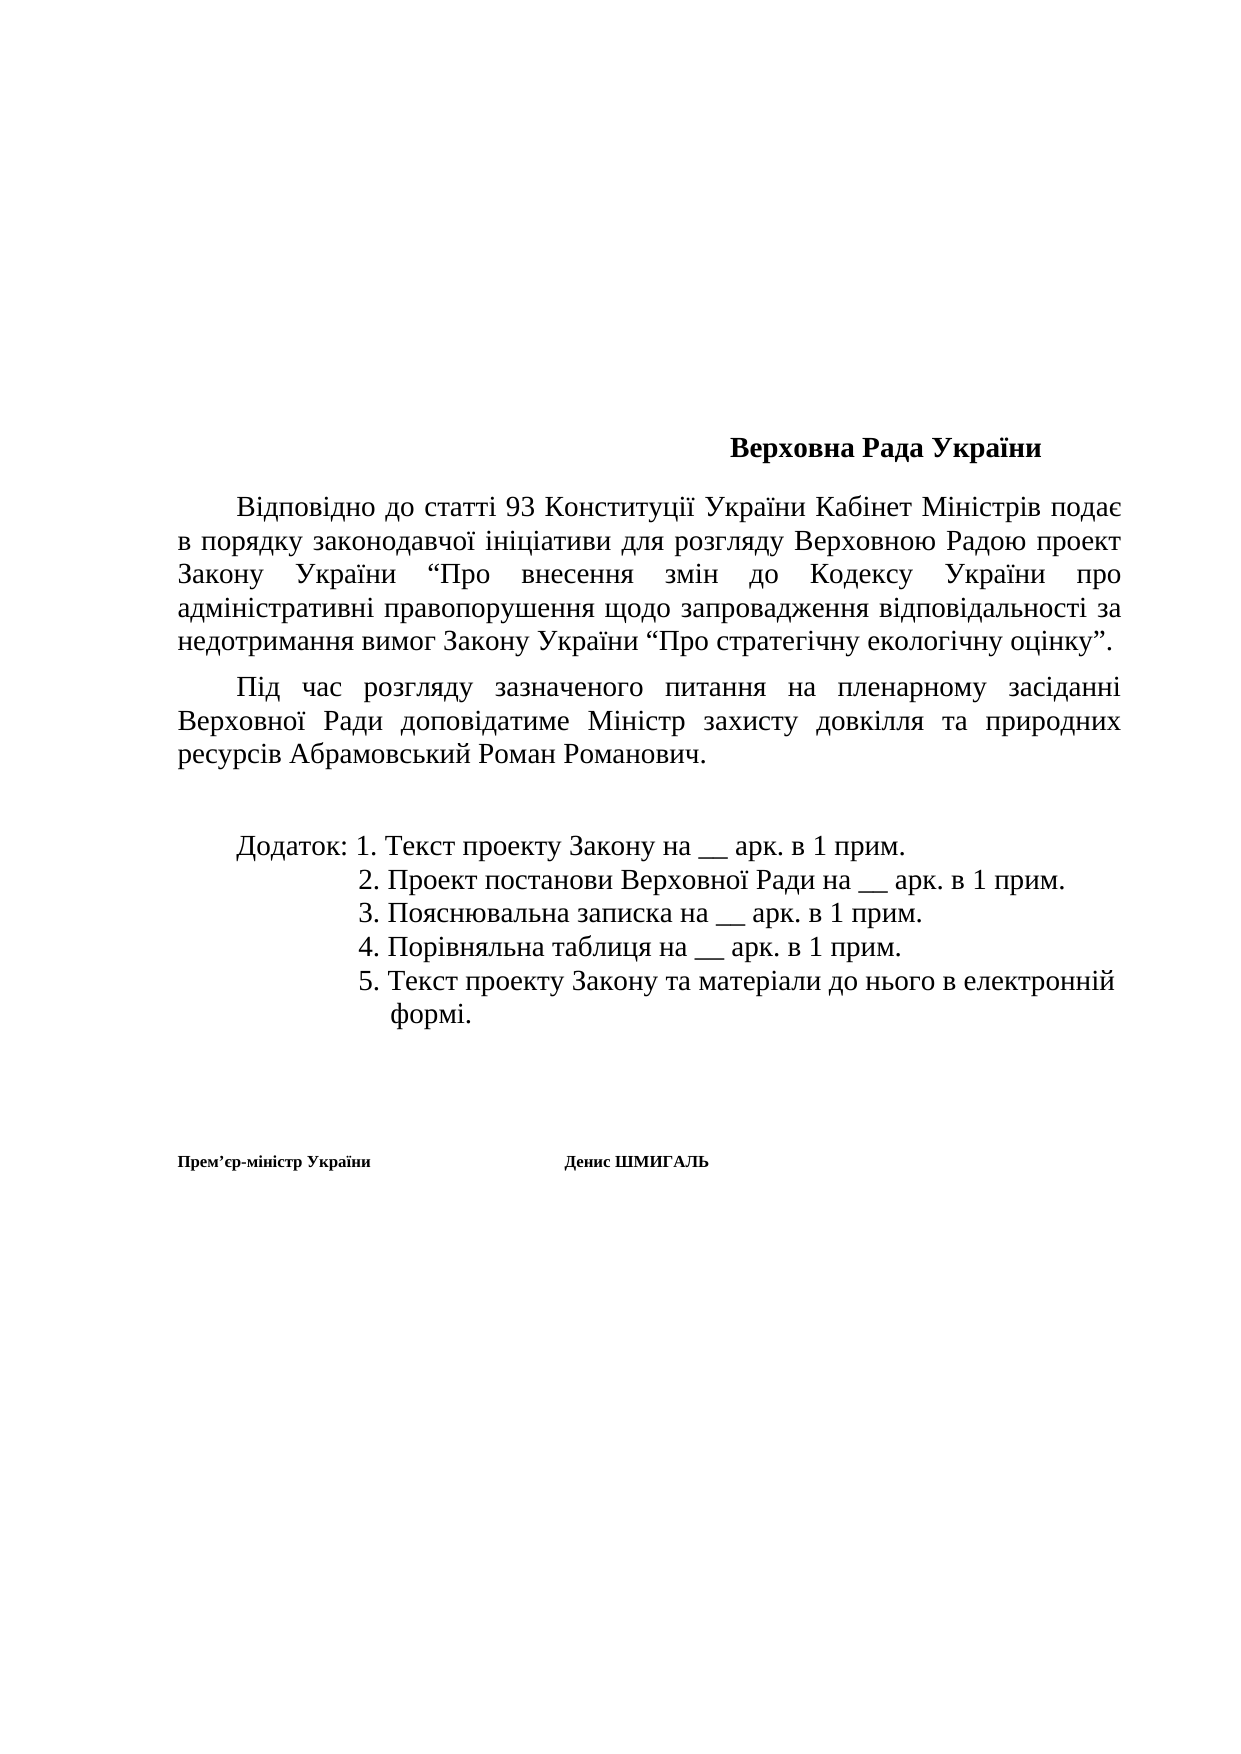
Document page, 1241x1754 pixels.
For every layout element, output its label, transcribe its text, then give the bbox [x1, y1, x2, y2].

text 3. Пояснювальна записка на __ арк. в 1 прим. [358, 896, 1122, 929]
text Відповідно до статті 93 Конституції України Кабінет Міністрів подає в порядку законодавчої ініціативи для розгляду Верховною Радою проект Закону України “Про внесення змін до Кодексу України про адміністративні правопорушення щодо запровадження відповідальності за недотримання вимог Закону України “Про стратегічну екологічну оцінку”. [177, 489, 1122, 657]
text 4. Порівняльна таблиця на __ арк. в 1 прим. [358, 929, 1122, 963]
text Верховна Рада України [650, 431, 1122, 464]
text 2. Проект постанови Верховної Ради на __ арк. в 1 прим. [358, 862, 1122, 896]
text Під час розгляду зазначеного питання на пленарному засіданні Верховної Ради доповідатиме Міністр захисту довкілля та природних ресурсів Абрамовський Роман Романович. [177, 669, 1122, 770]
text Прем’єр-міністр України Денис ШМИГАЛЬ [177, 1137, 1122, 1171]
text 5. Текст проекту Закону та матеріали до нього в електронній формі. [358, 963, 1122, 1030]
text Додаток: 1. Текст проекту Закону на __ арк. в 1 прим. [177, 828, 1122, 862]
